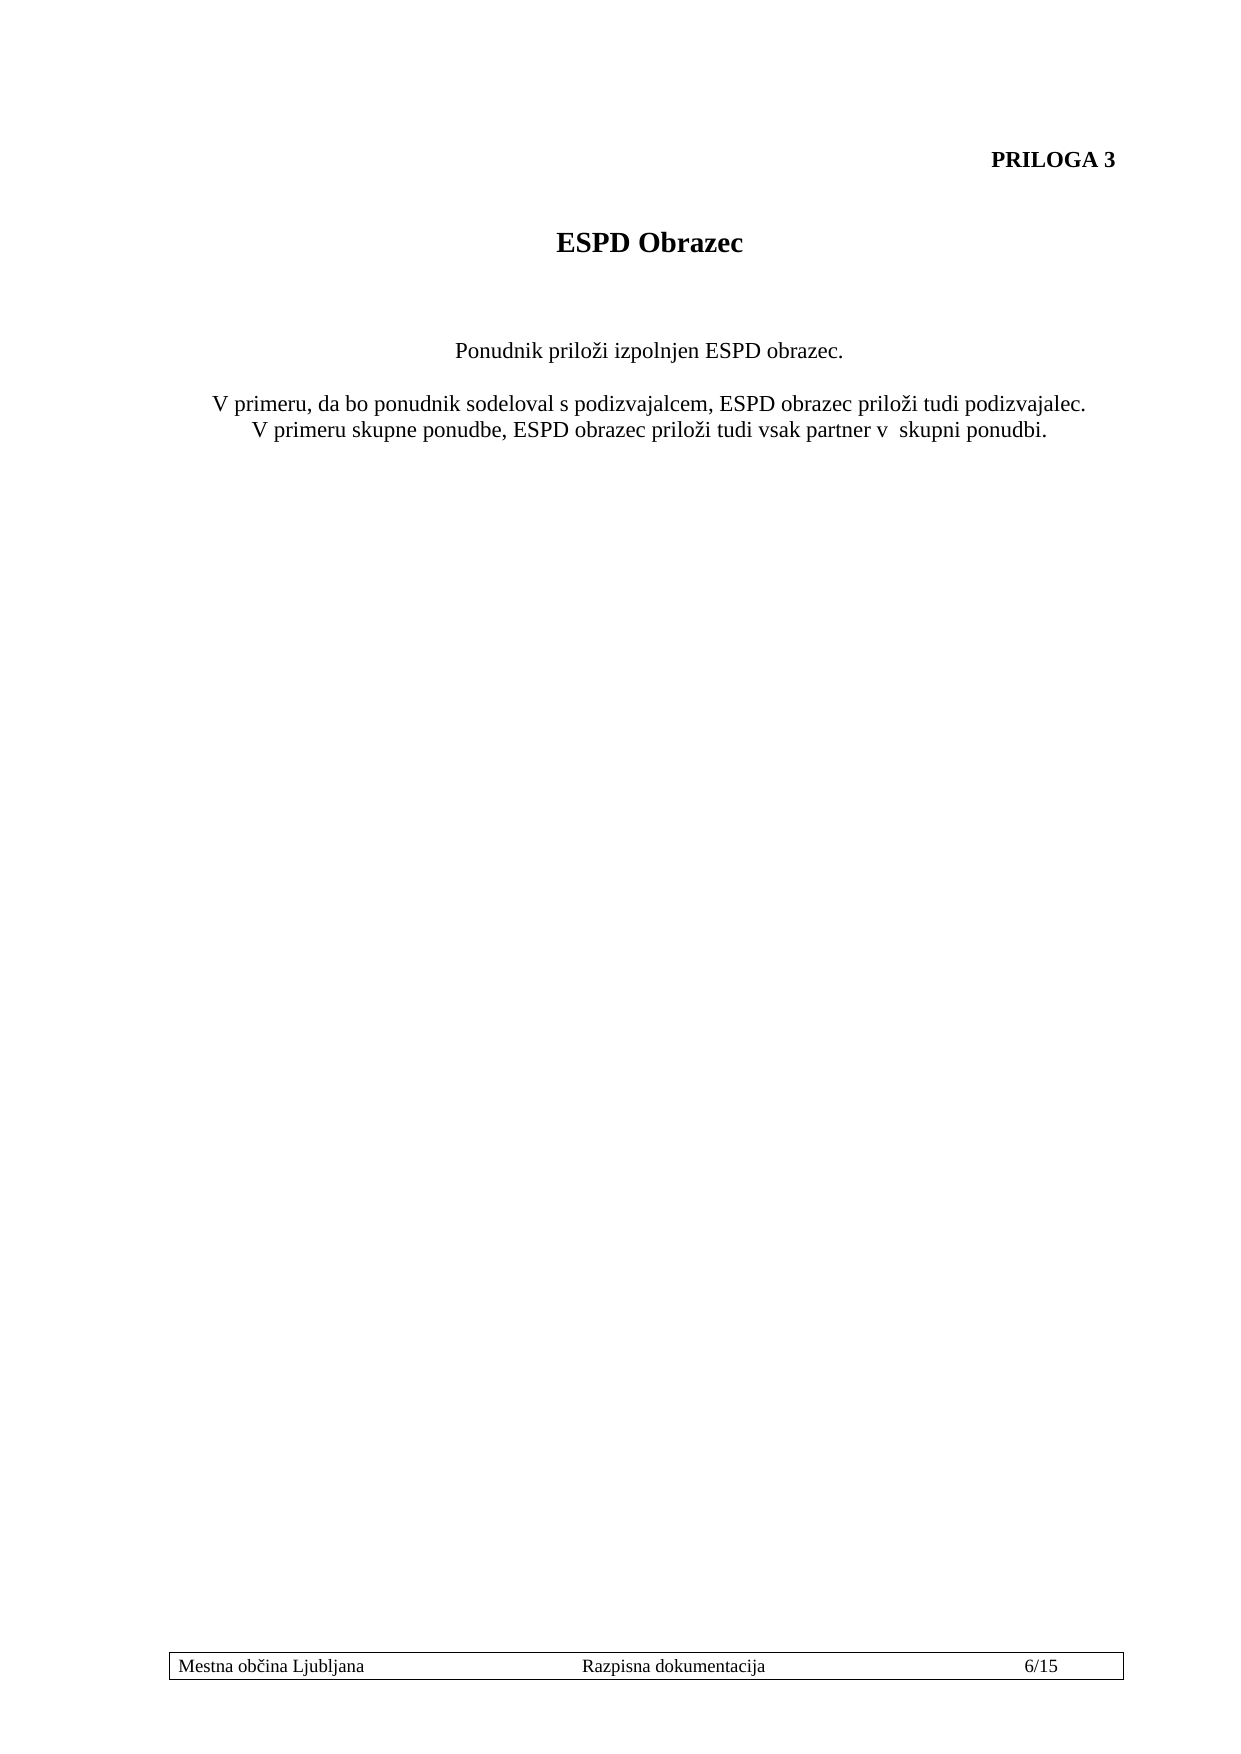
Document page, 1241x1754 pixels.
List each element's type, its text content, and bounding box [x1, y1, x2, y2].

text PRILOGA 3 [66, 146, 1115, 172]
text Ponudnik priloži izpolnjen ESPD obrazec. [66, 337, 1115, 364]
text V primeru skupne ponudbe, ESPD obrazec priloži tudi vsak partner v skupni ponudbi. [184, 417, 1115, 443]
text ESPD Obrazec [66, 225, 1115, 258]
text V primeru, da bo ponudnik sodeloval s podizvajalcem, ESPD obrazec priloži tudi podizvajalec. [184, 390, 1115, 417]
